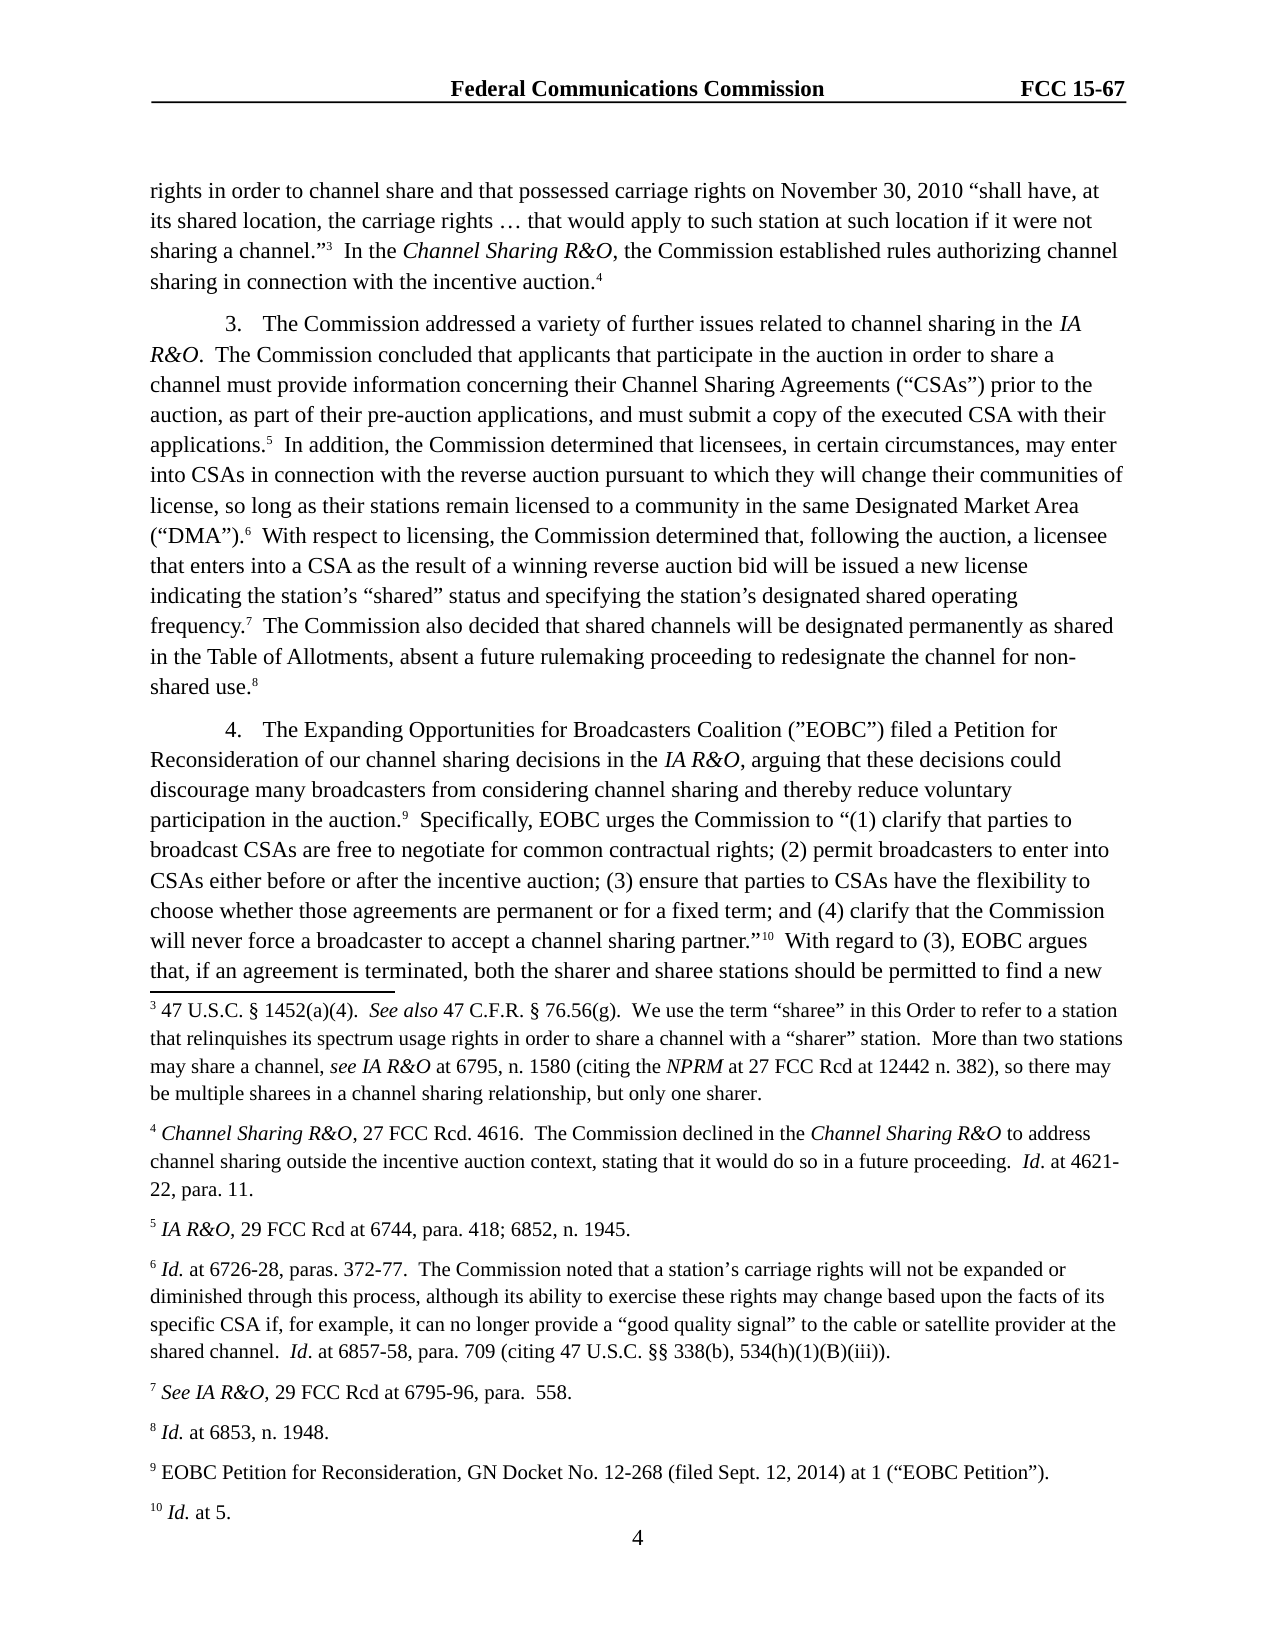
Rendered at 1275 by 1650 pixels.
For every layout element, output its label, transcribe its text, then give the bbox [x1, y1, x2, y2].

text Congress authorized the Commission to conduct the incentive auction to help meet the Nation’s growing spectrum needs. Section 1452(a)(2) of the Spectrum Act provides for three bid options that will be available to eligible full power and Class A broadcast television licensees in the auction, including relinquishment of “usage rights in order to share a television channel with another licensee” (“channel sharing bid”). Section 1452(a)(4) provides that a licensee that voluntarily relinquishes usage rights in order to channel share and that possessed carriage rights on November 30, 2010 “shall have, at its shared location, the carriage rights … that would apply to such station at such location if it were not sharing a channel.” In the Channel Sharing R&O, the Commission established rules authorizing channel sharing in connection with the incentive auction. [150, 177, 1125, 294]
text The Commission addressed a variety of further issues related to channel sharing in the IA R&O. The Commission concluded that applicants that participate in the auction in order to share a channel must provide information concerning their Channel Sharing Agreements (“CSAs”) prior to the auction, as part of their pre-auction applications, and must submit a copy of the executed CSA with their applications. In addition, the Commission determined that licensees, in certain circumstances, may enter into CSAs in connection with the reverse auction pursuant to which they will change their communities of license, so long as their stations remain licensed to a community in the same Designated Market Area (“DMA”). With respect to licensing, the Commission determined that, following the auction, a licensee that enters into a CSA as the result of a winning reverse auction bid will be issued a new license indicating the station’s “shared” status and specifying the station’s designated shared operating frequency. The Commission also decided that shared channels will be designated permanently as shared in the Table of Allotments, absent a future rulemaking proceeding to redesignate the channel for non-shared use. [150, 310, 1125, 699]
text The Expanding Opportunities for Broadcasters Coalition (”EOBC”) filed a Petition for Reconsideration of our channel sharing decisions in the IA R&O, arguing that these decisions could discourage many broadcasters from considering channel sharing and thereby reduce voluntary participation in the auction. Specifically, EOBC urges the Commission to “(1) clarify that parties to broadcast CSAs are free to negotiate for common contractual rights; (2) permit broadcasters to enter into CSAs either before or after the incentive auction; (3) ensure that parties to CSAs have the flexibility to choose whether those agreements are permanent or for a fixed term; and (4) clarify that the Commission will never force a broadcaster to accept a channel sharing partner.” With regard to (3), EOBC argues that, if an agreement is terminated, both the sharer and sharee stations should be permitted to find a new channel sharing partner. EOBC further argues that these “second generation CSAs” should be subject to the same rights and restrictions as other CSAs and that such parties should “continue to be entitled to whatever carriage rights they had on November 30, 2010, but from their new shared location.” [150, 716, 1125, 984]
